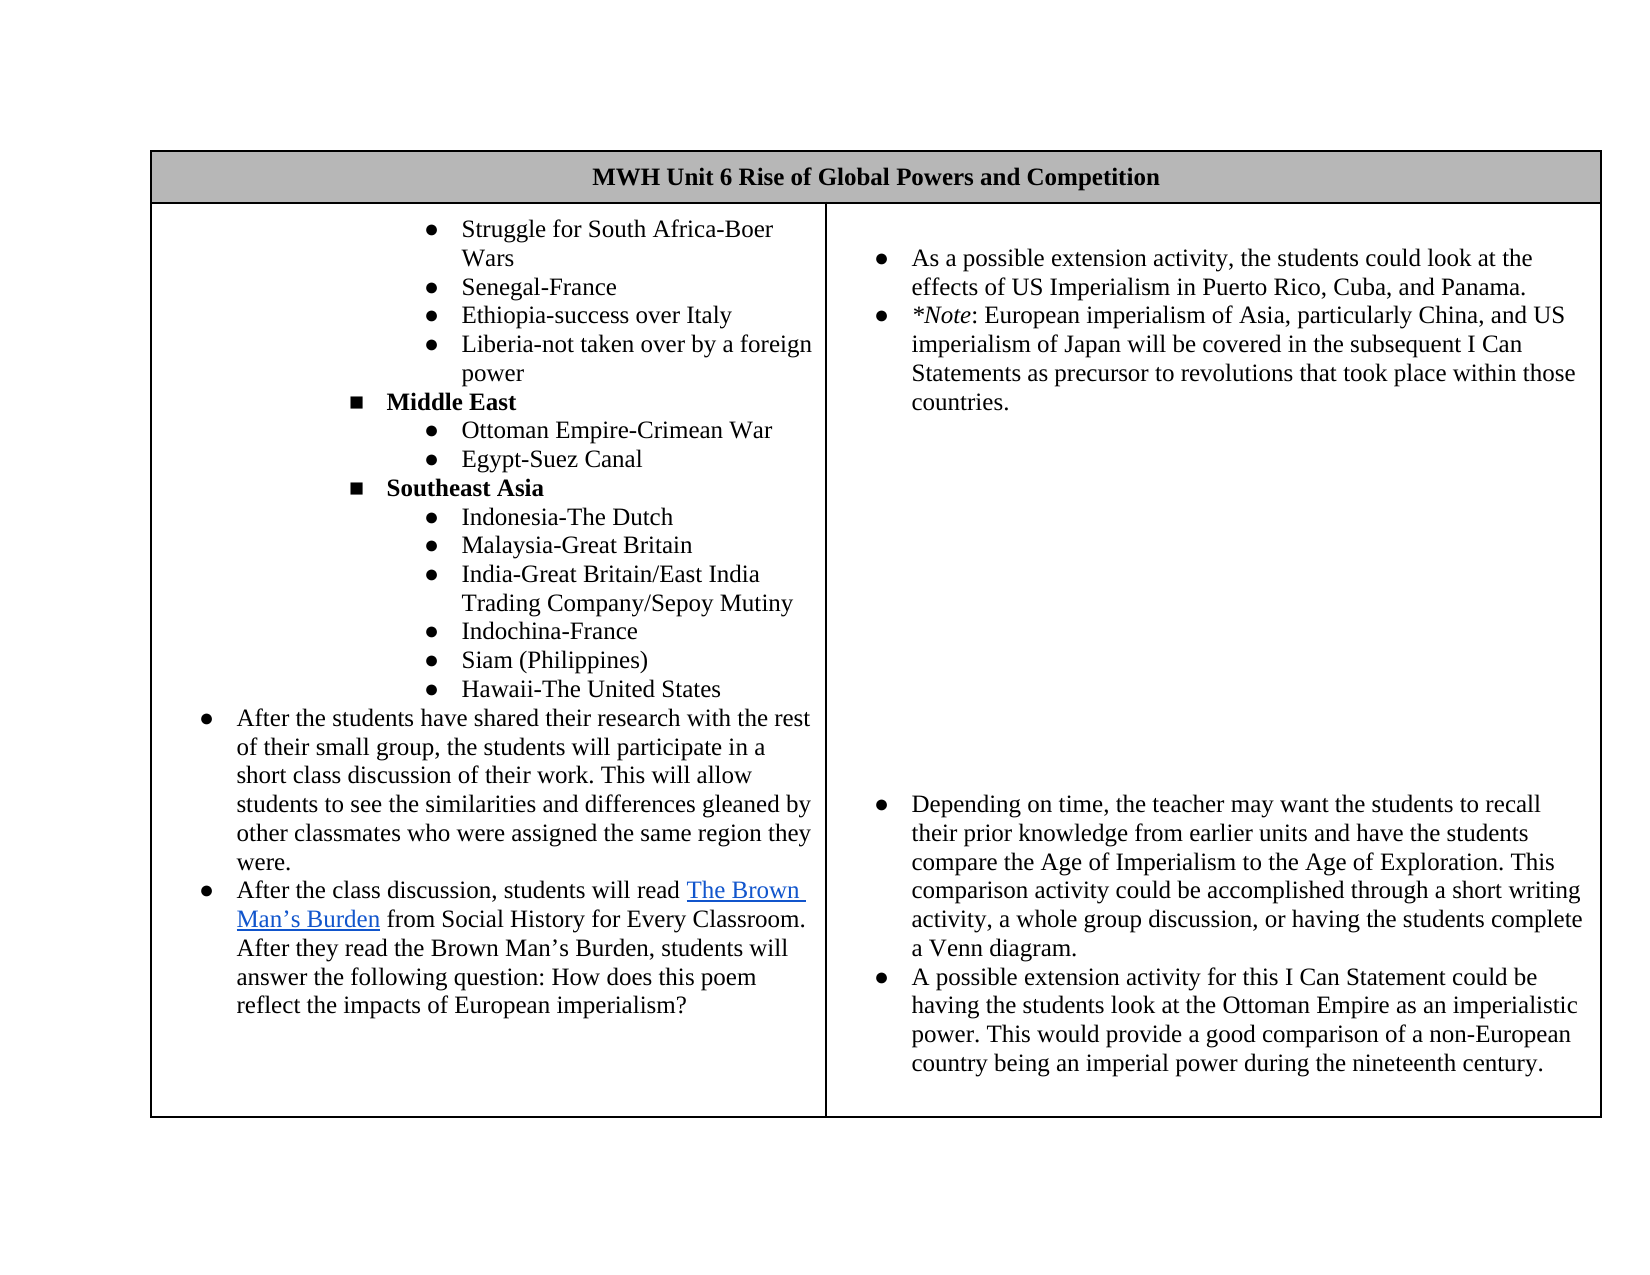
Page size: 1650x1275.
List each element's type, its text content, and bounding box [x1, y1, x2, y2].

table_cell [827, 204, 1600, 1116]
table_header MWH Unit 6 Rise of Global Powers and Competition [152, 152, 1600, 202]
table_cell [152, 204, 825, 1116]
